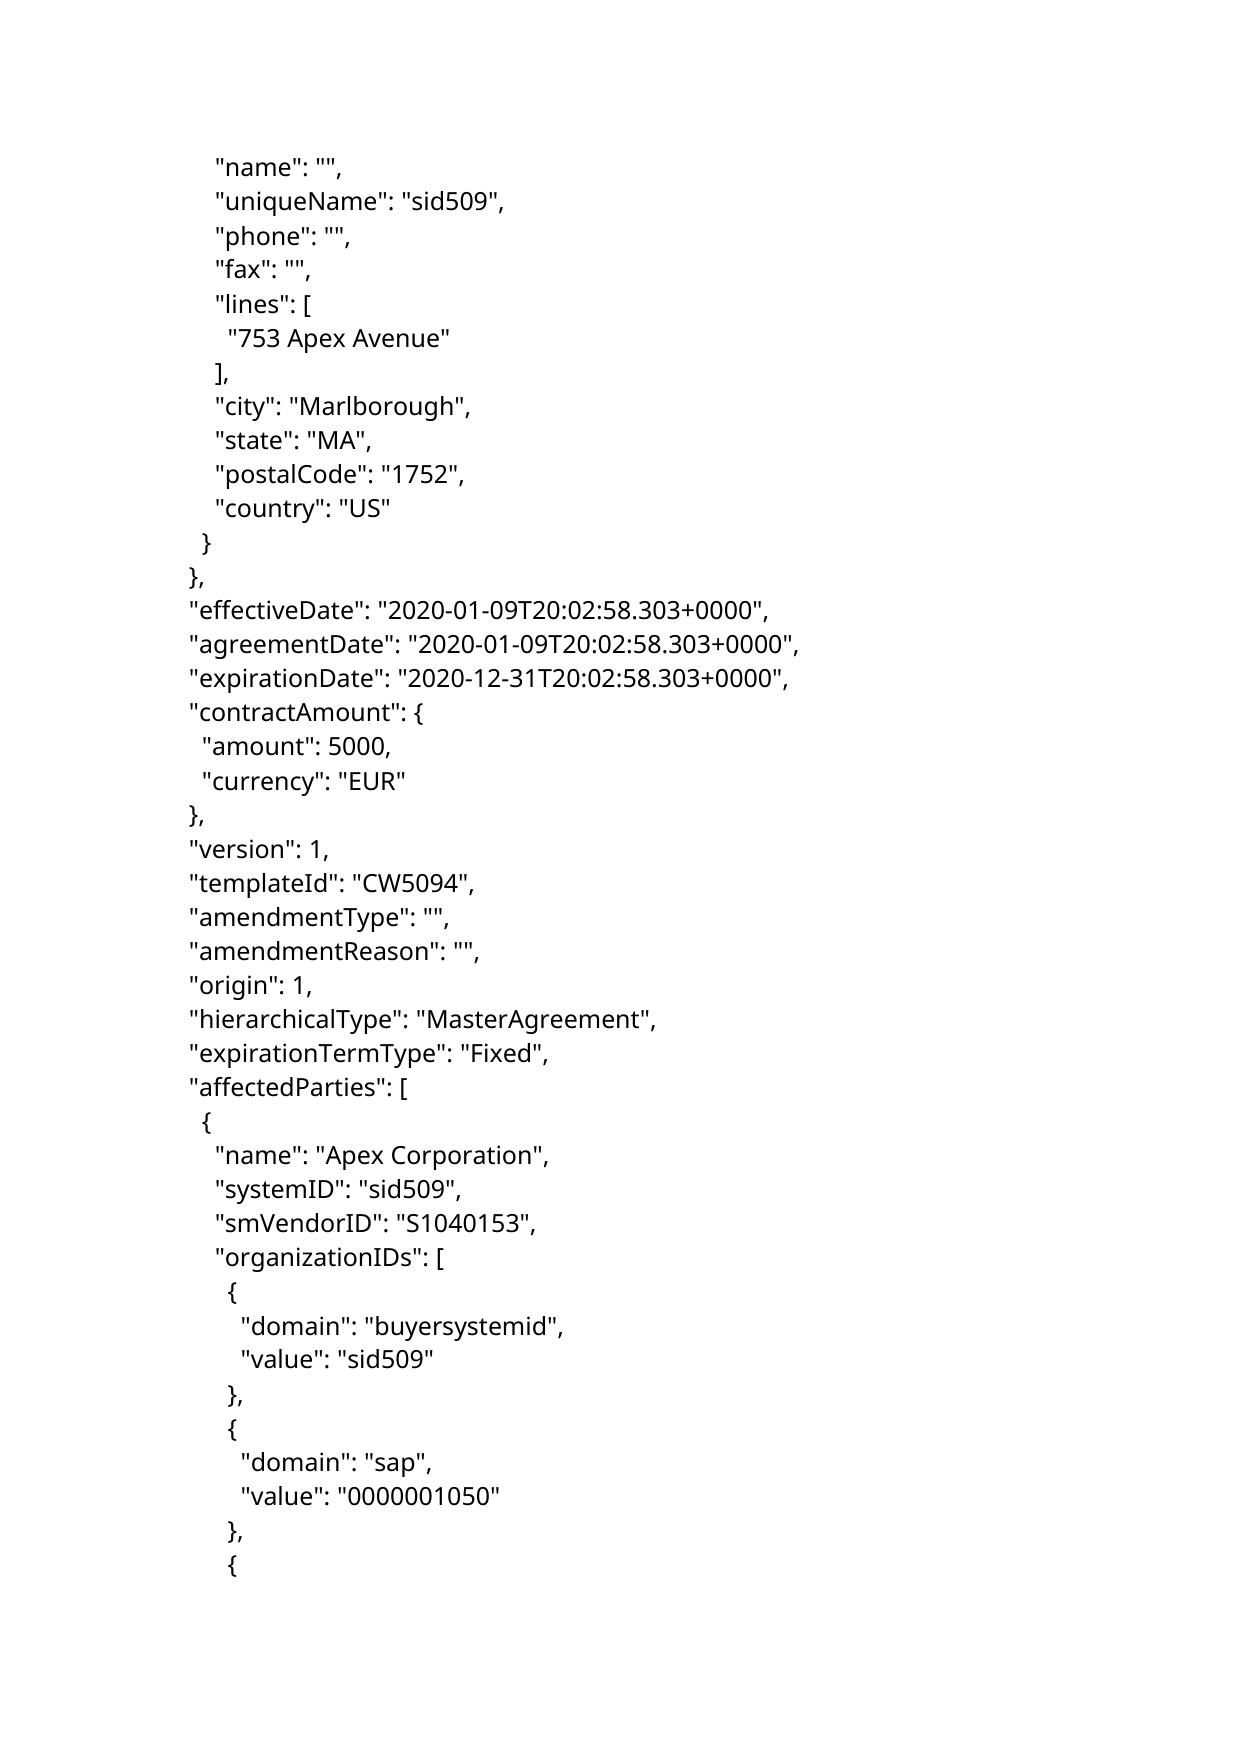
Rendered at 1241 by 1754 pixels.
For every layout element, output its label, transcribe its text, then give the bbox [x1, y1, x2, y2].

text "expirationDate": "2020-12-31T20:02:58.303+0000", [150, 661, 1090, 695]
text "contractAmount": { [150, 695, 1090, 729]
text "smVendorID": "S1040153", [150, 1206, 1090, 1240]
text "lines": [ [150, 286, 1090, 320]
text "affectedParties": [ [150, 1070, 1090, 1104]
text "753 Apex Avenue" [150, 320, 1090, 354]
text "name": "", [150, 150, 1090, 184]
text "postalCode": "1752", [150, 457, 1090, 491]
text "domain": "buyersystemid", [150, 1308, 1090, 1342]
text "country": "US" [150, 491, 1090, 525]
text "amendmentType": "", [150, 899, 1090, 933]
text "value": "0000001050" [150, 1478, 1090, 1512]
text } [150, 525, 1090, 559]
text "state": "MA", [150, 422, 1090, 457]
text "organizationIDs": [ [150, 1240, 1090, 1274]
text }, [150, 797, 1090, 831]
text "phone": "", [150, 218, 1090, 252]
text { [150, 1104, 1090, 1138]
text "effectiveDate": "2020-01-09T20:02:58.303+0000", [150, 593, 1090, 627]
text }, [150, 1512, 1090, 1547]
text { [150, 1410, 1090, 1444]
text "value": "sid509" [150, 1342, 1090, 1376]
text "systemID": "sid509", [150, 1172, 1090, 1206]
text "amount": 5000, [150, 729, 1090, 763]
text "currency": "EUR" [150, 763, 1090, 797]
text "templateId": "CW5094", [150, 865, 1090, 899]
text "version": 1, [150, 831, 1090, 865]
text "name": "Apex Corporation", [150, 1138, 1090, 1172]
text "expirationTermType": "Fixed", [150, 1036, 1090, 1070]
text "uniqueName": "sid509", [150, 184, 1090, 218]
text "agreementDate": "2020-01-09T20:02:58.303+0000", [150, 627, 1090, 661]
text "origin": 1, [150, 967, 1090, 1002]
text "domain": "sap", [150, 1444, 1090, 1478]
text { [150, 1547, 1090, 1581]
text "fax": "", [150, 252, 1090, 286]
text }, [150, 1376, 1090, 1410]
text "city": "Marlborough", [150, 388, 1090, 422]
text { [150, 1274, 1090, 1308]
text "amendmentReason": "", [150, 933, 1090, 967]
text ], [150, 354, 1090, 388]
text "hierarchicalType": "MasterAgreement", [150, 1002, 1090, 1036]
text }, [150, 559, 1090, 593]
